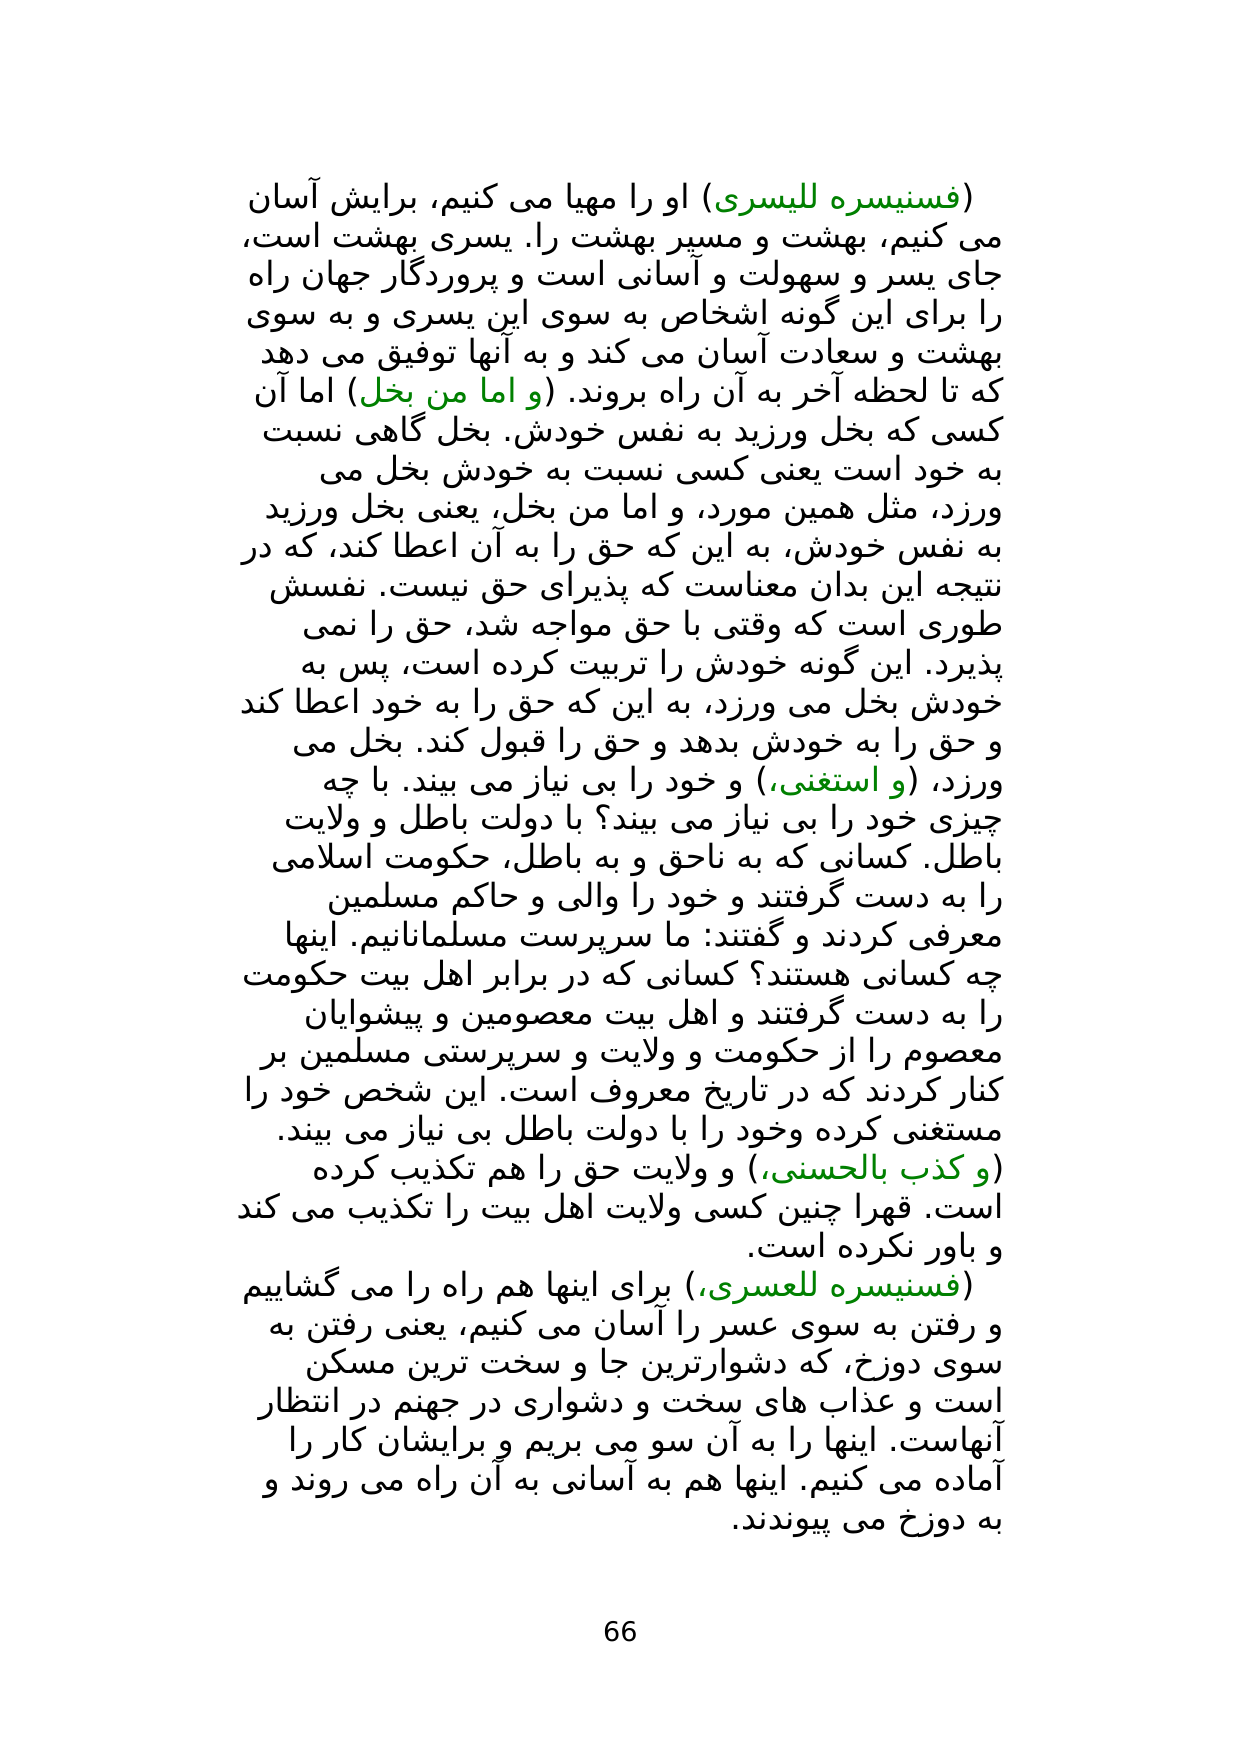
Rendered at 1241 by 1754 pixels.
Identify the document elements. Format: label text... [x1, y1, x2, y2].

text (فسنيسره للعسرى،) براى اينها هم راه را مى گشاييم و رفتن به سوى عسر را آسان مى كنيم، يعنى رفتن به سوى دوزخ، كه دشوارترين جا و سخت ترين مسكن است و عذاب هاى سخت و دشوارى در جهنم در انتظار آنهاست. اينها را به آن سو مى بريم و برايشان كار را آماده مى كنيم. اينها هم به آسانى به آن راه مى روند و به دوزخ مى پيوندند. [236, 1265, 1004, 1537]
text (فسنيسره لليسرى) او را مهيا مى كنيم، برايش آسان مى كنيم، بهشت و مسير بهشت را. يسرى بهشت است، جاى يسر و سهولت و آسانى است و پروردگار جهان راه را براى اين گونه اشخاص به سوى اين يسرى و به سوى بهشت و سعادت آسان مى كند و به آنها توفيق مى دهد كه تا لحظه آخر به آن راه بروند. (و اما من بخل) اما آن كسى كه بخل ورزيد به نفس خودش. بخل گاهى نسبت به خود است يعنى كسى نسبت به خودش بخل مى ورزد، مثل همين مورد، و اما من بخل، يعنى بخل ورزيد به نفس خودش، به اين كه حق را به آن اعطا كند، كه در نتيجه اين بدان معناست كه پذيراى حق نيست. نفسش طورى است كه وقتى با حق مواجه شد، حق را نمى پذيرد. اين گونه خودش را تربيت كرده است، پس به خودش بخل مى ورزد، به اين كه حق را به خود اعطا كند و حق را به خودش بدهد و حق را قبول كند. بخل مى ورزد، (و استغنى،) و خود را بى نياز مى بيند. با چه چيزى خود را بى نياز مى بيند؟ با دولت باطل و ولايت باطل. كسانى كه به ناحق و به باطل، حكومت اسلامى را به دست گرفتند و خود را والى و حاكم مسلمين معرفى كردند و گفتند: ما سرپرست مسلمانانيم. اينها چه كسانى هستند؟ كسانى كه در برابر اهل بيت حكومت را به دست گرفتند و اهل بيت معصومين و پيشوايان معصوم را از حكومت و ولايت و سرپرستى مسلمين بر كنار كردند كه در تاريخ معروف است. اين شخص خود را مستغنى كرده وخود را با دولت باطل بى نياز مى بيند. (و كذب بالحسنى،) و ولايت حق را هم تكذيب كرده است. قهرا چنين كسى ولايت اهل بيت را تكذيب مى كند و باور نكرده است. [236, 177, 1004, 1265]
